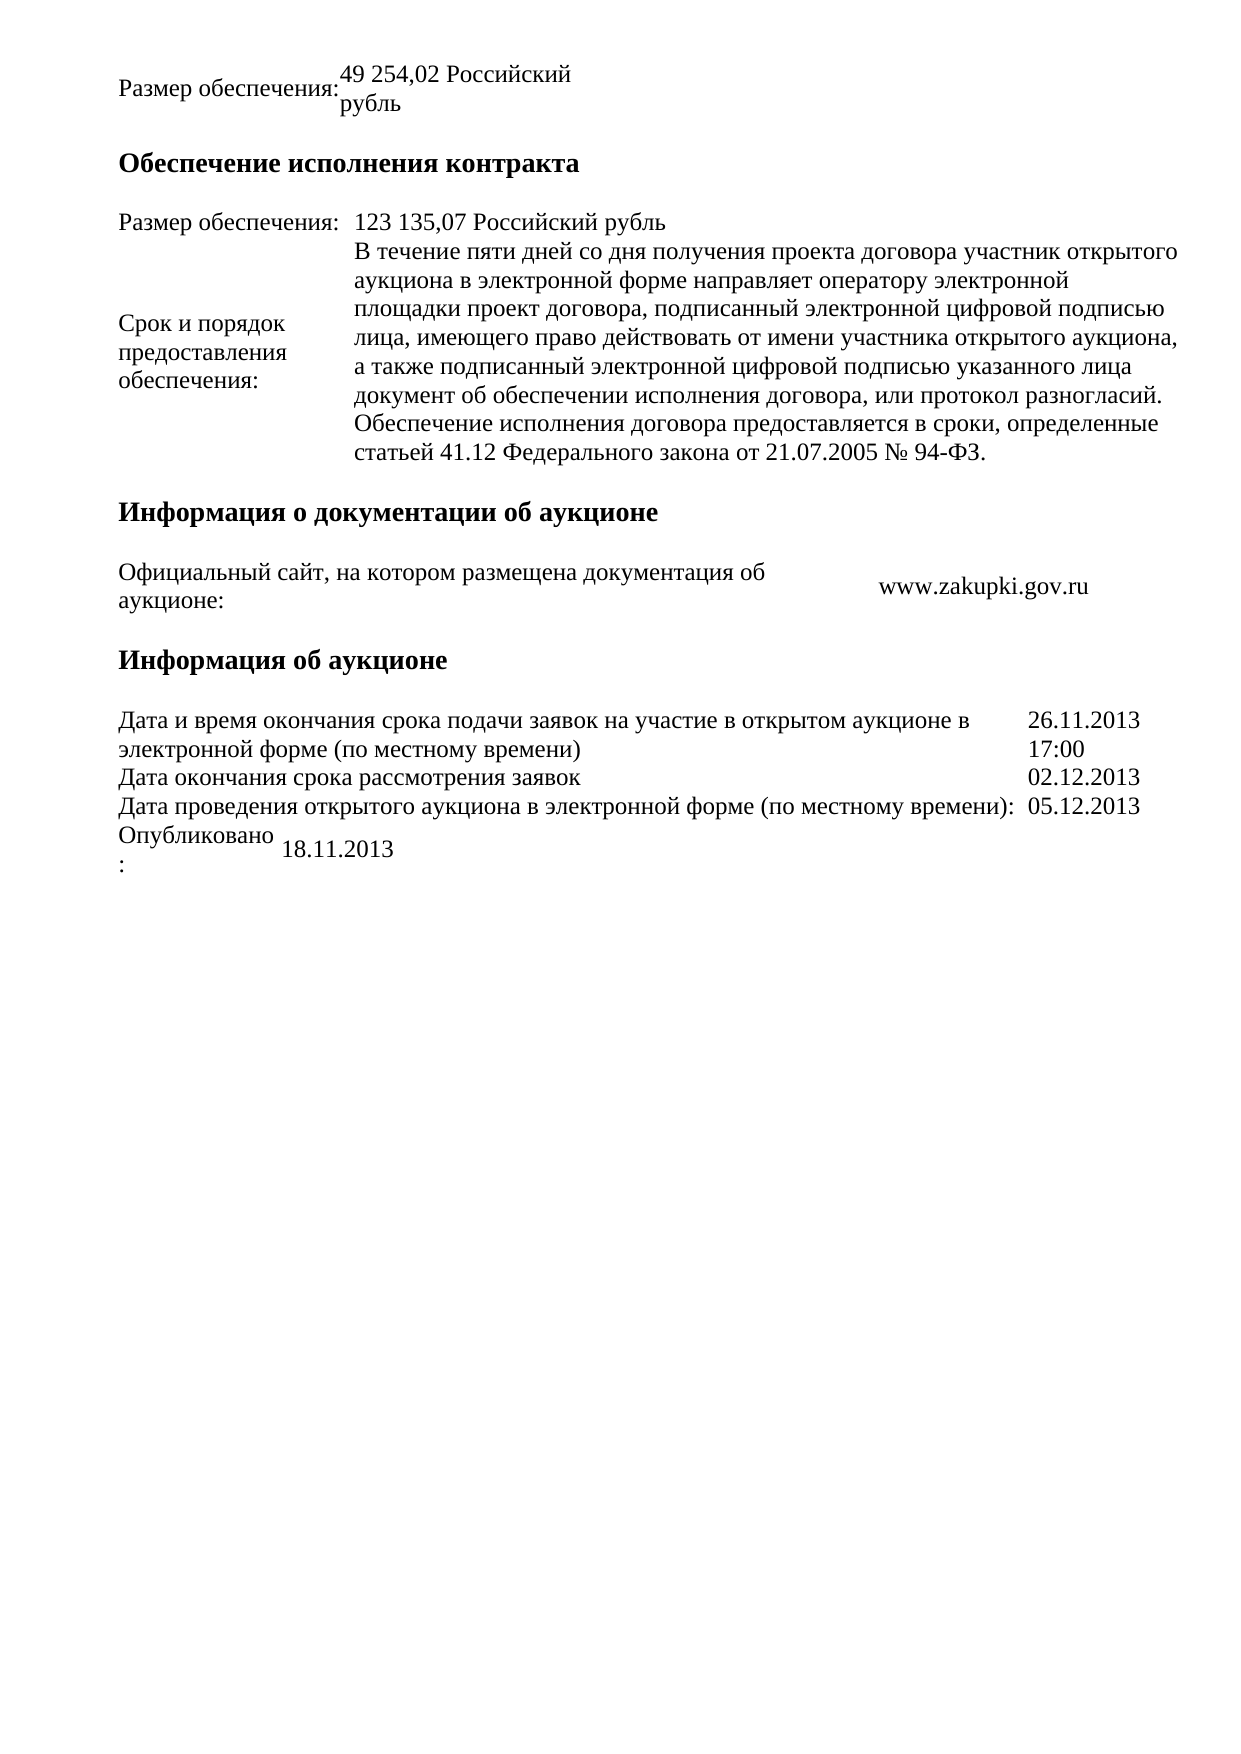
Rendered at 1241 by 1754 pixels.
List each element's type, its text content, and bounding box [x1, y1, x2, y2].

text Информация о документации об аукционе [118, 495, 1181, 528]
table_header Дата и время окончания срока подачи заявок на участие в открытом аукционе в электронной форме (по местному времени) [118, 705, 1028, 762]
text Обеспечение исполнения контракта [118, 146, 1181, 178]
table_cell 05.12.2013 [1028, 791, 1181, 820]
table_cell Срок и порядок предоставления обеспечения: [118, 236, 354, 466]
table_header 26.11.2013 17:00 [1028, 705, 1181, 762]
table_header 123 135,07 Российский рубль [354, 207, 1181, 236]
table_header www.zakupki.gov.ru [878, 557, 1089, 614]
text Информация об аукционе [118, 643, 1181, 676]
table_header Размер обеспечения: [118, 59, 339, 117]
table_cell Дата окончания срока рассмотрения заявок [118, 763, 1028, 791]
table_header 18.11.2013 [281, 820, 393, 877]
table_header Официальный сайт, на котором размещена документация об аукционе: [118, 557, 878, 614]
table_cell В течение пяти дней со дня получения проекта договора участник открытого аукциона в электронной форме направляет оператору электронной площадки проект договора, подписанный электронной цифровой подписью лица, имеющего право действовать от имени участника открытого аукциона, а также подписанный электронной цифровой подписью указанного лица документ об обеспечении исполнения договора, или протокол разногласий. Обеспечение исполнения договора предоставляется в сроки, определенные статьей 41.12 Федерального закона от 21.07.2005 № 94-ФЗ. [354, 236, 1181, 466]
table_header 49 254,02 Российский рубль [340, 59, 639, 117]
table_cell 02.12.2013 [1028, 763, 1181, 791]
table_cell Дата проведения открытого аукциона в электронной форме (по местному времени): [118, 791, 1028, 820]
table_header Опубликовано: [118, 820, 281, 877]
table_header Размер обеспечения: [118, 207, 354, 236]
